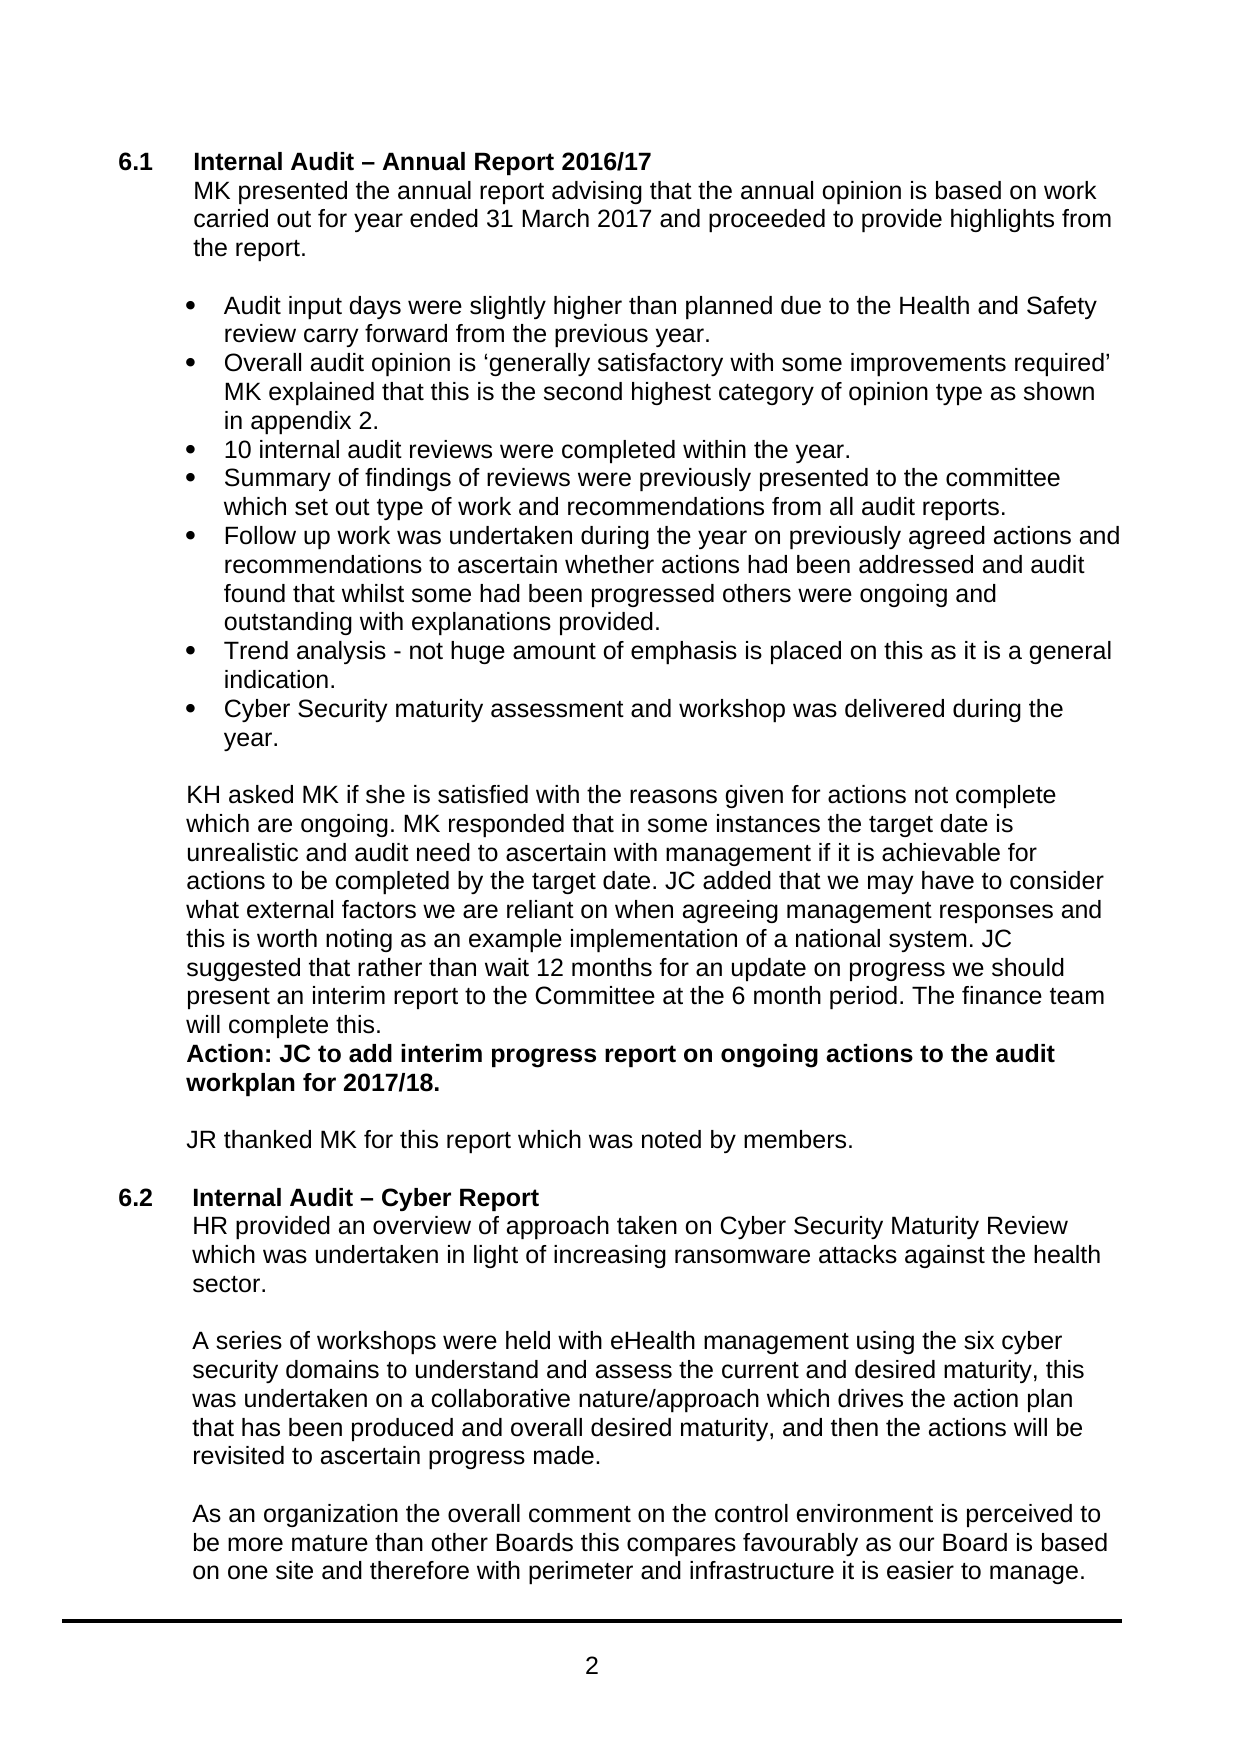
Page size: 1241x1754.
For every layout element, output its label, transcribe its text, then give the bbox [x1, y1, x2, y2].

text KH asked MK if she is satisfied with the reasons given for actions not complete which are ongoing. MK responded that in some instances the target date is unrealistic and audit need to ascertain with management if it is achievable for actions to be completed by the target date. JC added that we may have to consider what external factors we are reliant on when agreeing management responses and this is worth noting as an example implementation of a national system. JC suggested that rather than wait 12 months for an update on progress we should present an interim report to the Committee at the 6 month period. The finance team will complete this. Action: JC to add interim progress report on ongoing actions to the audit workplan for 2017/18. JR thanked MK for this report which was noted by members. [186, 751, 1122, 1183]
list Overall audit opinion is ‘generally satisfactory with some improvements required’ MK explained that this is the second highest category of opinion type as shown in appendix 2. [186, 348, 1122, 434]
list Follow up work was undertaken during the year on previously agreed actions and recommendations to ascertain whether actions had been addressed and audit found that whilst some had been progressed others were ongoing and outstanding with explanations provided. [186, 521, 1122, 636]
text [118, 1183, 1122, 1585]
list Trend analysis - not huge amount of emphasis is placed on this as it is a general indication. [186, 636, 1122, 694]
list 10 internal audit reviews were completed within the year. [186, 434, 1122, 463]
list 6.1 Internal Audit – Annual Report 2016/17 MK presented the annual report advising that the annual opinion is based on work carried out for year ended 31 March 2017 and proceeded to provide highlights from the report. [118, 147, 1122, 291]
list Audit input days were slightly higher than planned due to the Health and Safety review carry forward from the previous year. [186, 291, 1122, 348]
list Cyber Security maturity assessment and workshop was delivered during the year. [186, 694, 1122, 751]
list Summary of findings of reviews were previously presented to the committee which set out type of work and recommendations from all audit reports. [186, 463, 1122, 521]
